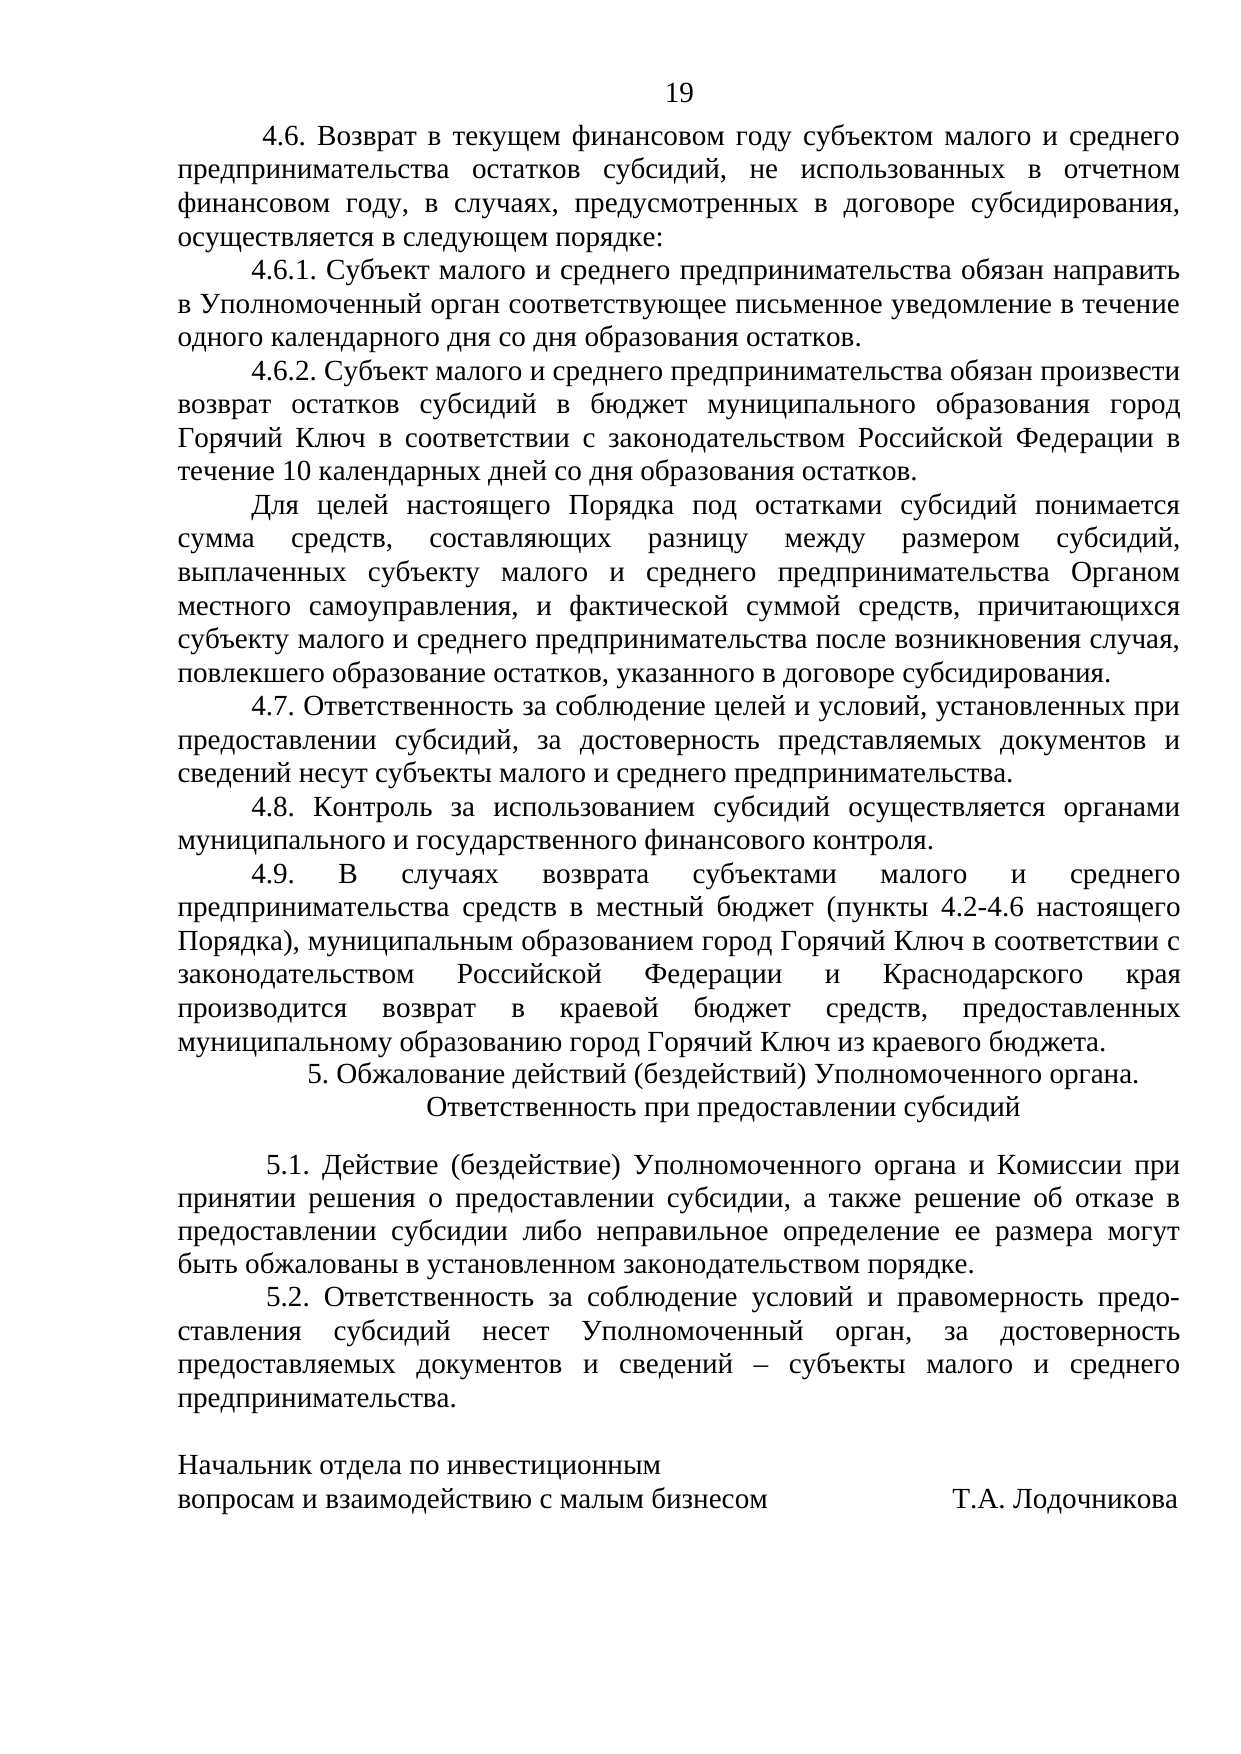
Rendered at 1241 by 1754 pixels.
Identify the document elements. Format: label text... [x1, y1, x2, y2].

text Ответственность при предоставлении субсидий [177, 1090, 1181, 1123]
text вопросам и взаимодействию с малым бизнесом Т.А. Лодочникова [177, 1481, 1181, 1548]
text 5.2. Ответственность за соблюдение условий и правомерность предо-ставления субсидий несет Уполномоченный орган, за достоверность предоставляемых документов и сведений – субъекты малого и среднего предпринимательства. [177, 1279, 1181, 1414]
text 4.6.1. Субъект малого и среднего предпринимательства обязан направить в Уполномоченный орган соответствующее письменное уведомление в течение одного календарного дня со дня образования остатков. [177, 252, 1181, 353]
text 4.6.2. Субъект малого и среднего предпринимательства обязан произвести возврат остатков субсидий в бюджет муниципального образования город Горячий Ключ в соответствии с законодательством Российской Федерации в течение 10 календарных дней со дня образования остатков. [177, 353, 1181, 487]
text 4.7. Ответственность за соблюдение целей и условий, установленных при предоставлении субсидий, за достоверность представляемых документов и сведений несут субъекты малого и среднего предпринимательства. [177, 688, 1181, 789]
text 4.6. Возврат в текущем финансовом году субъектом малого и среднего предпринимательства остатков субсидий, не использованных в отчетном финансовом году, в случаях, предусмотренных в договоре субсидирования, осуществляется в следующем порядке: [177, 118, 1181, 252]
text 4.9. В случаях возврата субъектами малого и среднего предпринимательства средств в местный бюджет (пункты 4.2-4.6 настоящего Порядка), муниципальным образованием город Горячий Ключ в соответствии с законодательством Российской Федерации и Краснодарского края производится возврат в краевой бюджет средств, предоставленных муниципальному образованию город Горячий Ключ из краевого бюджета. [177, 856, 1181, 1057]
text Начальник отдела по инвестиционным [177, 1447, 1181, 1481]
text 5.1. Действие (бездействие) Уполномоченного органа и Комиссии при принятии решения о предоставлении субсидии, а также решение об отказе в предоставлении субсидии либо неправильное определение ее размера могут быть обжалованы в установленном законодательством порядке. [177, 1148, 1181, 1279]
text 4.8. Контроль за использованием субсидий осуществляется органами муниципального и государственного финансового контроля. [177, 789, 1181, 856]
text Для целей настоящего Порядка под остатками субсидий понимается сумма средств, составляющих разницу между размером субсидий, выплаченных субъекту малого и среднего предпринимательства Органом местного самоуправления, и фактической суммой средств, причитающихся субъекту малого и среднего предпринимательства после возникновения случая, повлекшего образование остатков, указанного в договоре субсидирования. [177, 487, 1181, 688]
text 5. Обжалование действий (бездействий) Уполномоченного органа. [177, 1057, 1181, 1090]
